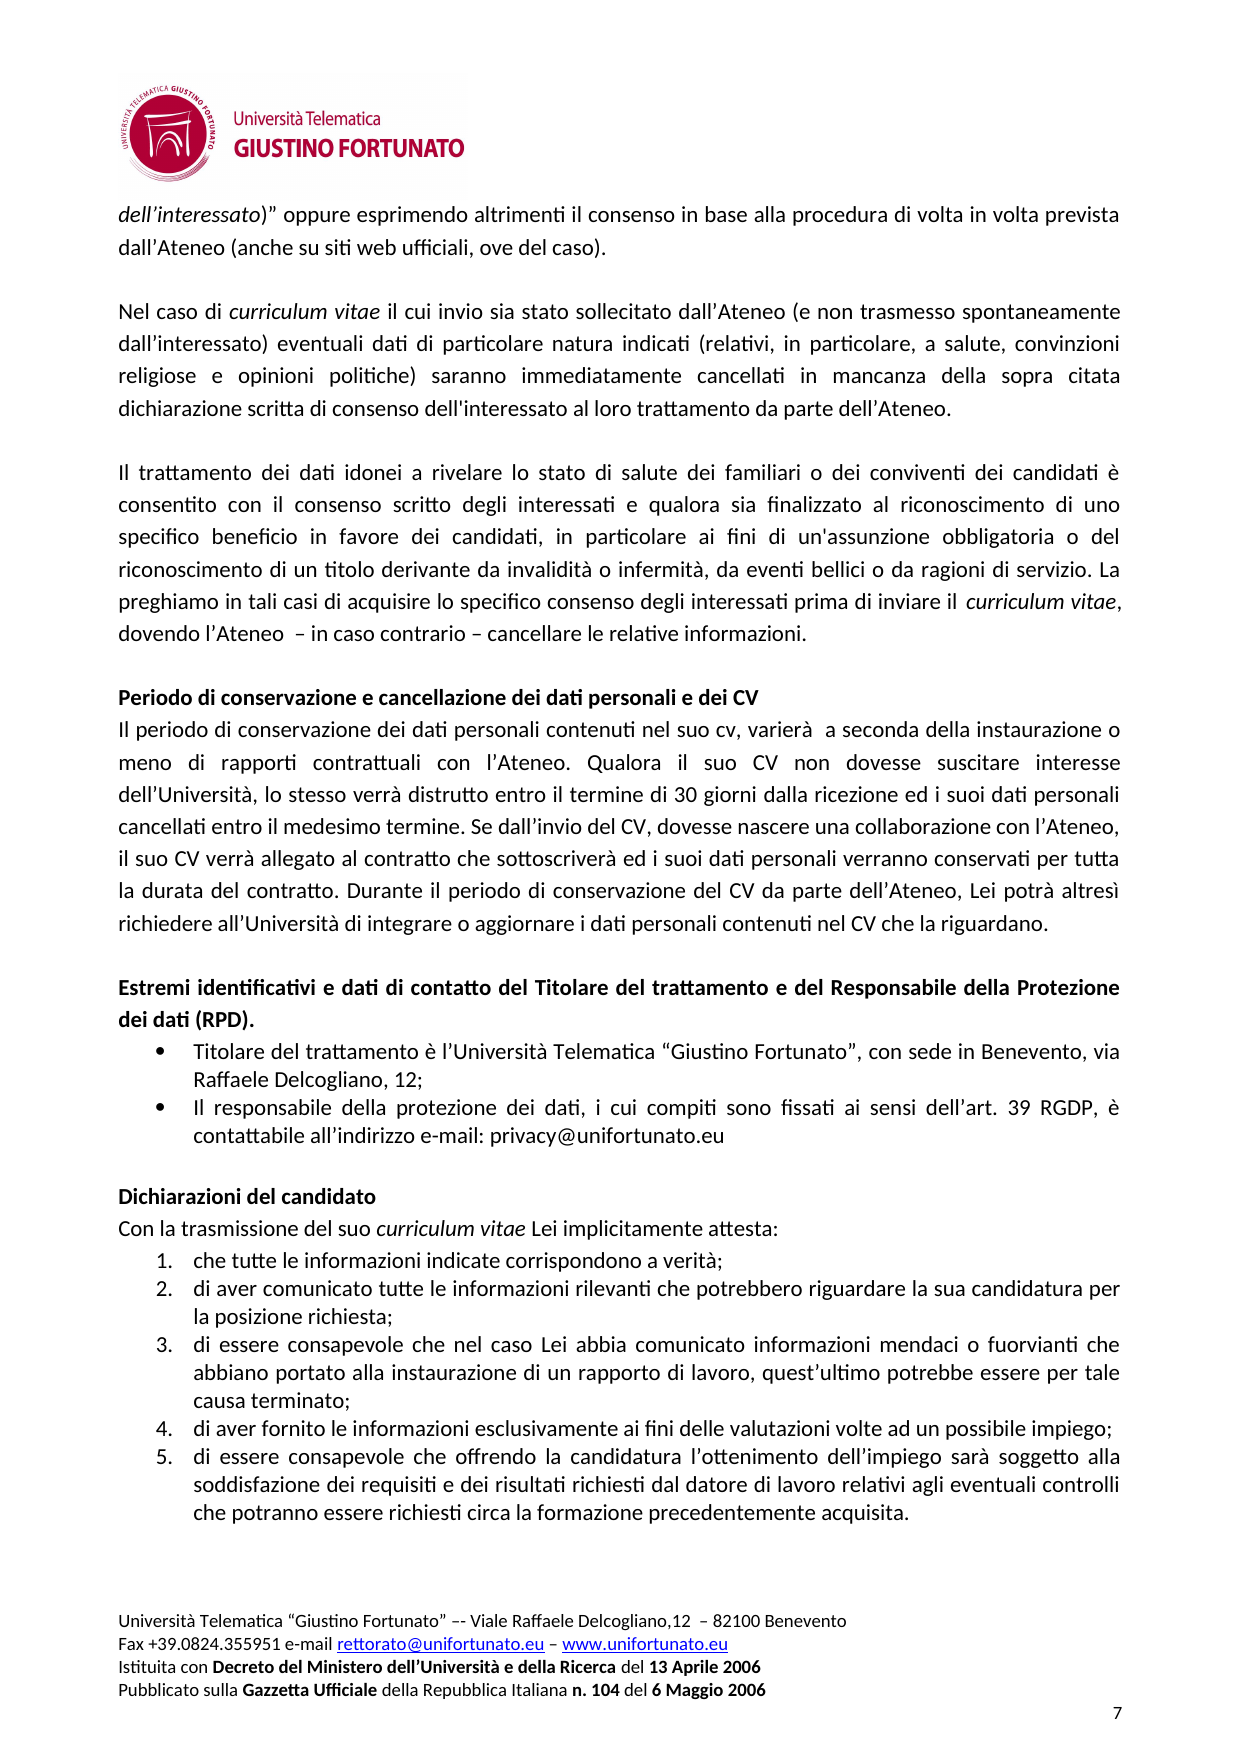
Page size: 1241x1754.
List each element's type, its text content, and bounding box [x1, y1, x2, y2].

text Periodo di conservazione e cancellazione dei dati personali e dei CV [118, 683, 1122, 711]
list Titolare del trattamento è l’Università Telematica “Giustino Fortunato”, con sede in Benevento, via Raffaele Delcogliano, 12; [156, 1037, 1122, 1093]
list che tutte le informazioni indicate corrispondono a verità; [156, 1246, 1122, 1274]
list Il responsabile della protezione dei dati, i cui compiti sono fissati ai sensi dell’art. 39 RGDP, è contattabile all’indirizzo e-mail: privacy@unifortunato.eu [156, 1093, 1122, 1149]
list di essere consapevole che nel caso Lei abbia comunicato informazioni mendaci o fuorvianti che abbiano portato alla instaurazione di un rapporto di lavoro, quest’ultimo potrebbe essere per tale causa terminato; [156, 1330, 1122, 1414]
text Il trattamento dei dati idonei a rivelare lo stato di salute dei familiari o dei conviventi dei candidati è consentito con il consenso scritto degli interessati e qualora sia finalizzato al riconoscimento di uno specifico beneficio in favore dei candidati, in particolare ai fini di un'assunzione obbligatoria o del riconoscimento di un titolo derivante da invalidità o infermità, da eventi bellici o da ragioni di servizio. La preghiamo in tali casi di acquisire lo specifico consenso degli interessati prima di inviare il curriculum vitae, dovendo l’Ateneo – in caso contrario – cancellare le relative informazioni. [118, 458, 1122, 647]
picture [118, 73, 468, 201]
text Nel caso di curriculum vitae il cui invio sia stato sollecitato dall’Ateneo (e non trasmesso spontaneamente dall’interessato) eventuali dati di particolare natura indicati (relativi, in particolare, a salute, convinzioni religiose e opinioni politiche) saranno immediatamente cancellati in mancanza della sopra citata dichiarazione scritta di consenso dell'interessato al loro trattamento da parte dell’Ateneo. [118, 297, 1122, 422]
list di aver comunicato tutte le informazioni rilevanti che potrebbero riguardare la sua candidatura per la posizione richiesta; [156, 1274, 1122, 1330]
list di aver fornito le informazioni esclusivamente ai fini delle valutazioni volte ad un possibile impiego; [156, 1414, 1122, 1442]
list di essere consapevole che offrendo la candidatura l’ottenimento dell’impiego sarà soggetto alla soddisfazione dei requisiti e dei risultati richiesti dal datore di lavoro relativi agli eventuali controlli che potranno essere richiesti circa la formazione precedentemente acquisita. [156, 1442, 1122, 1526]
text Dichiarazioni del candidato [118, 1182, 1122, 1210]
text Il periodo di conservazione dei dati personali contenuti nel suo cv, varierà a seconda della instaurazione o meno di rapporti contrattuali con l’Ateneo. Qualora il suo CV non dovesse suscitare interesse dell’Università, lo stesso verrà distrutto entro il termine di 30 giorni dalla ricezione ed i suoi dati personali cancellati entro il medesimo termine. Se dall’invio del CV, dovesse nascere una collaborazione con l’Ateneo, il suo CV verrà allegato al contratto che sottoscriverà ed i suoi dati personali verranno conservati per tutta la durata del contratto. Durante il periodo di conservazione del CV da parte dell’Ateneo, Lei potrà altresì richiedere all’Università di integrare o aggiornare i dati personali contenuti nel CV che la riguardano. [118, 716, 1122, 937]
text Con la trasmissione del suo curriculum vitae Lei implicitamente attesta: [118, 1214, 1122, 1242]
text Estremi identificativi e dati di contatto del Titolare del trattamento e del Responsabile della Protezione dei dati (RPD). [118, 973, 1122, 1033]
